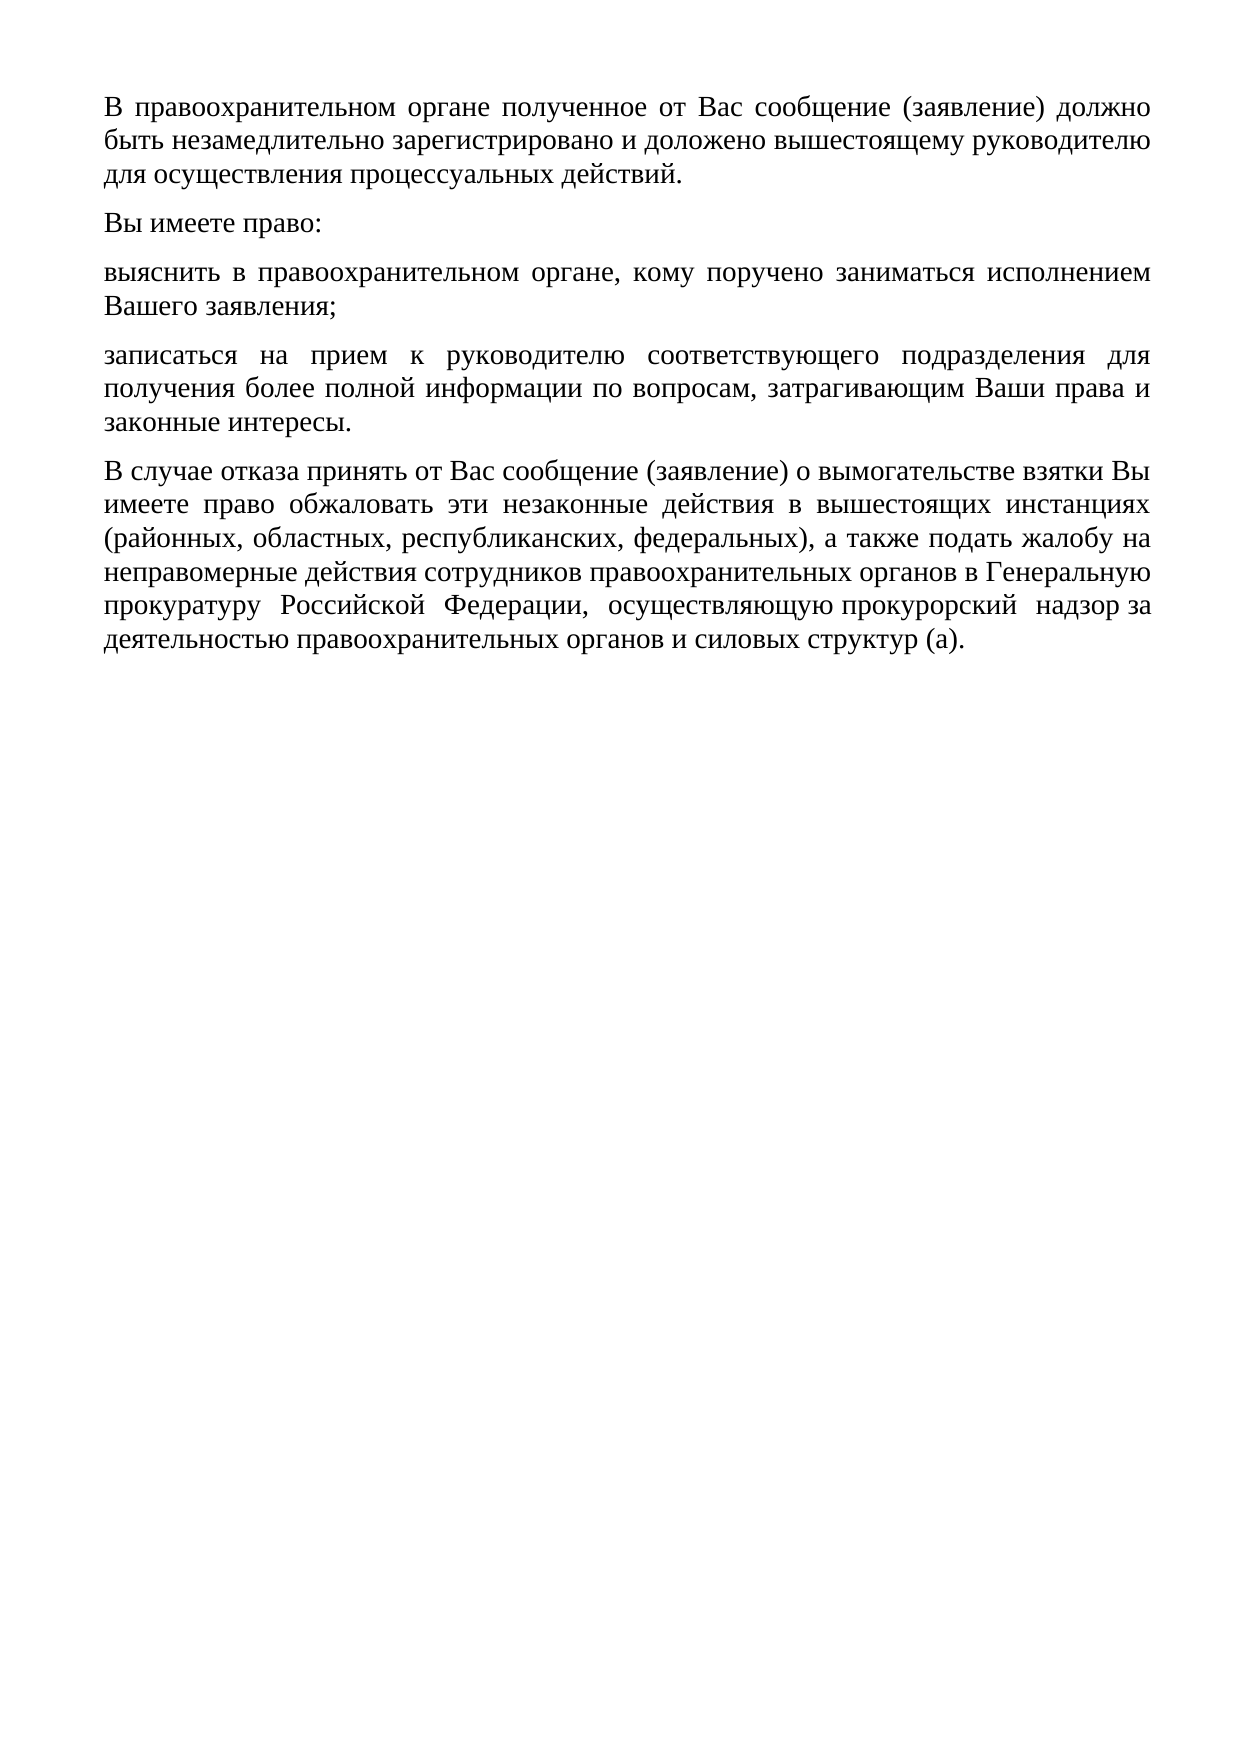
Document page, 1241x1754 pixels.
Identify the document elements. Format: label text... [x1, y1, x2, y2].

text В случае отказа принять от Вас сообщение (заявление) о вымогательстве взятки Вы имеете право обжаловать эти незаконные действия в вышестоящих инстанциях (районных, областных, республиканских, федеральных), а также подать жалобу на неправомерные действия сотрудников правоохранительных органов в Генеральную прокуратуру Российской Федерации, осуществляющую прокурорский надзор за деятельностью правоохранительных органов и силовых структур (а). [103, 453, 1152, 654]
text В правоохранительном органе полученное от Вас сообщение (заявление) должно быть незамедлительно зарегистрировано и доложено вышестоящему руководителю для осуществления процессуальных действий. [103, 89, 1152, 189]
text Вы имеете право: [103, 205, 1152, 238]
text выяснить в правоохранительном органе, кому поручено заниматься исполнением Вашего заявления; [103, 254, 1152, 321]
text записаться на прием к руководителю соответствующего подразделения для получения более полной информации по вопросам, затрагивающим Ваши права и законные интересы. [103, 337, 1152, 437]
